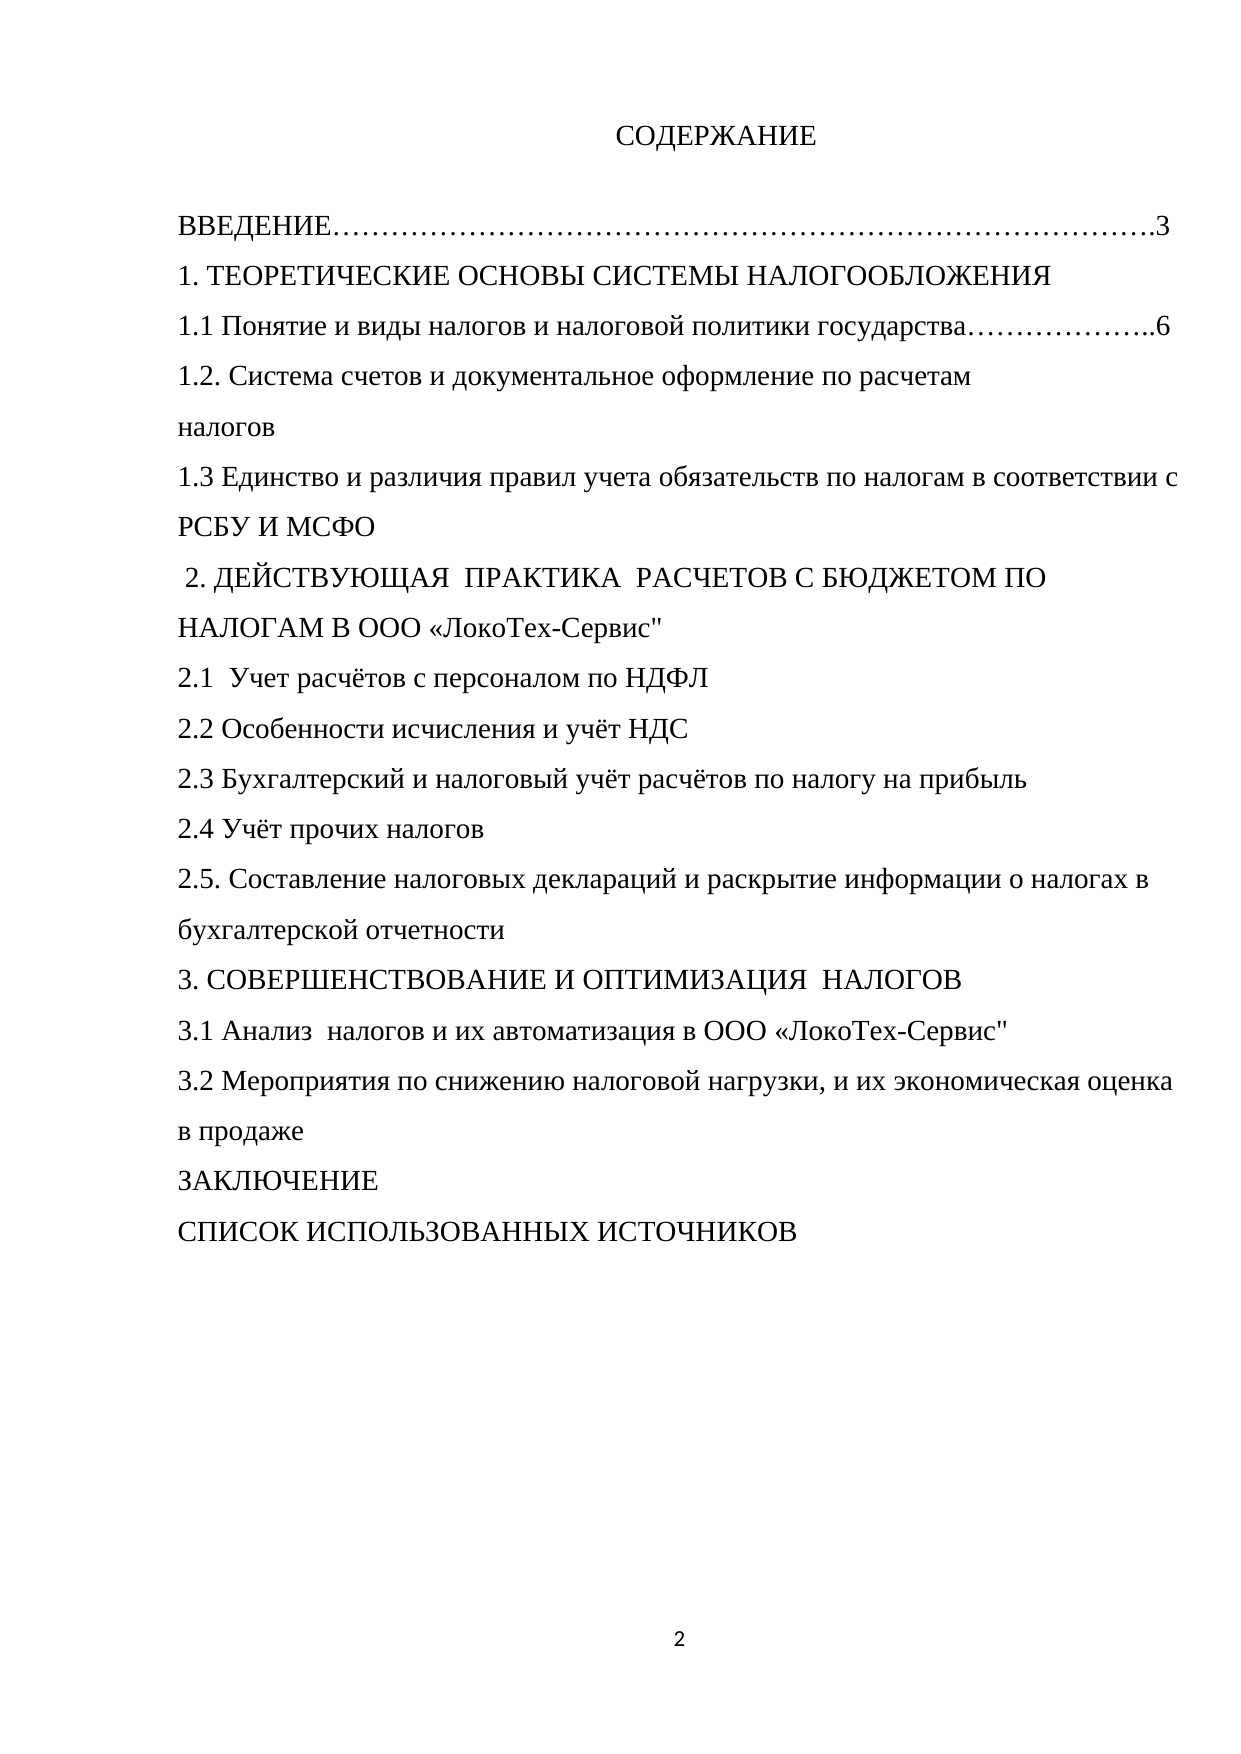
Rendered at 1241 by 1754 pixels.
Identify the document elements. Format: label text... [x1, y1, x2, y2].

text 3. СОВЕРШЕНСТВОВАНИЕ И ОПТИМИЗАЦИЯ НАЛОГОВ [177, 962, 1181, 996]
text 3.1 Анализ налогов и их автоматизация в ООО «ЛокоТех-Сервис" [177, 1013, 1181, 1046]
text 1.1 Понятие и виды налогов и налоговой политики государства………………..6 1.2. Система счетов и документальное оформление по расчетам [177, 308, 1181, 392]
text 2. ДЕЙСТВУЮЩАЯ ПРАКТИКА РАСЧЕТОВ С БЮДЖЕТОМ ПО НАЛОГАМ В ООО «ЛокоТех-Сервис" [177, 560, 1181, 644]
text ЗАКЛЮЧЕНИЕ [177, 1163, 1181, 1197]
text 2.2 Особенности исчисления и учёт НДС [177, 711, 1181, 744]
text 2.5. Составление налоговых деклараций и раскрытие информации о налогах в бухгалтерской отчетности [177, 862, 1181, 946]
text 3.2 Мероприятия по снижению налоговой нагрузки, и их экономическая оценка в продаже [177, 1063, 1181, 1147]
text ВВЕДЕНИЕ………………………………………………………………………….3 1. ТЕОРЕТИЧЕСКИЕ ОСНОВЫ СИСТЕМЫ НАЛОГООБЛОЖЕНИЯ [177, 208, 1181, 291]
text 2.3 Бухгалтерский и налоговый учёт расчётов по налогу на прибыль [177, 761, 1181, 794]
text 2.4 Учёт прочих налогов [177, 811, 1181, 845]
text налогов [177, 409, 1181, 442]
text 2.1 Учет расчётов с персоналом по НДФЛ [177, 660, 1181, 694]
text СПИСОК ИСПОЛЬЗОВАННЫХ ИСТОЧНИКОВ [177, 1214, 1181, 1247]
text 1.3 Единство и различия правил учета обязательств по налогам в соответствии с РСБУ И МСФО [177, 459, 1181, 543]
text СОДЕРЖАНИЕ [177, 118, 1181, 194]
